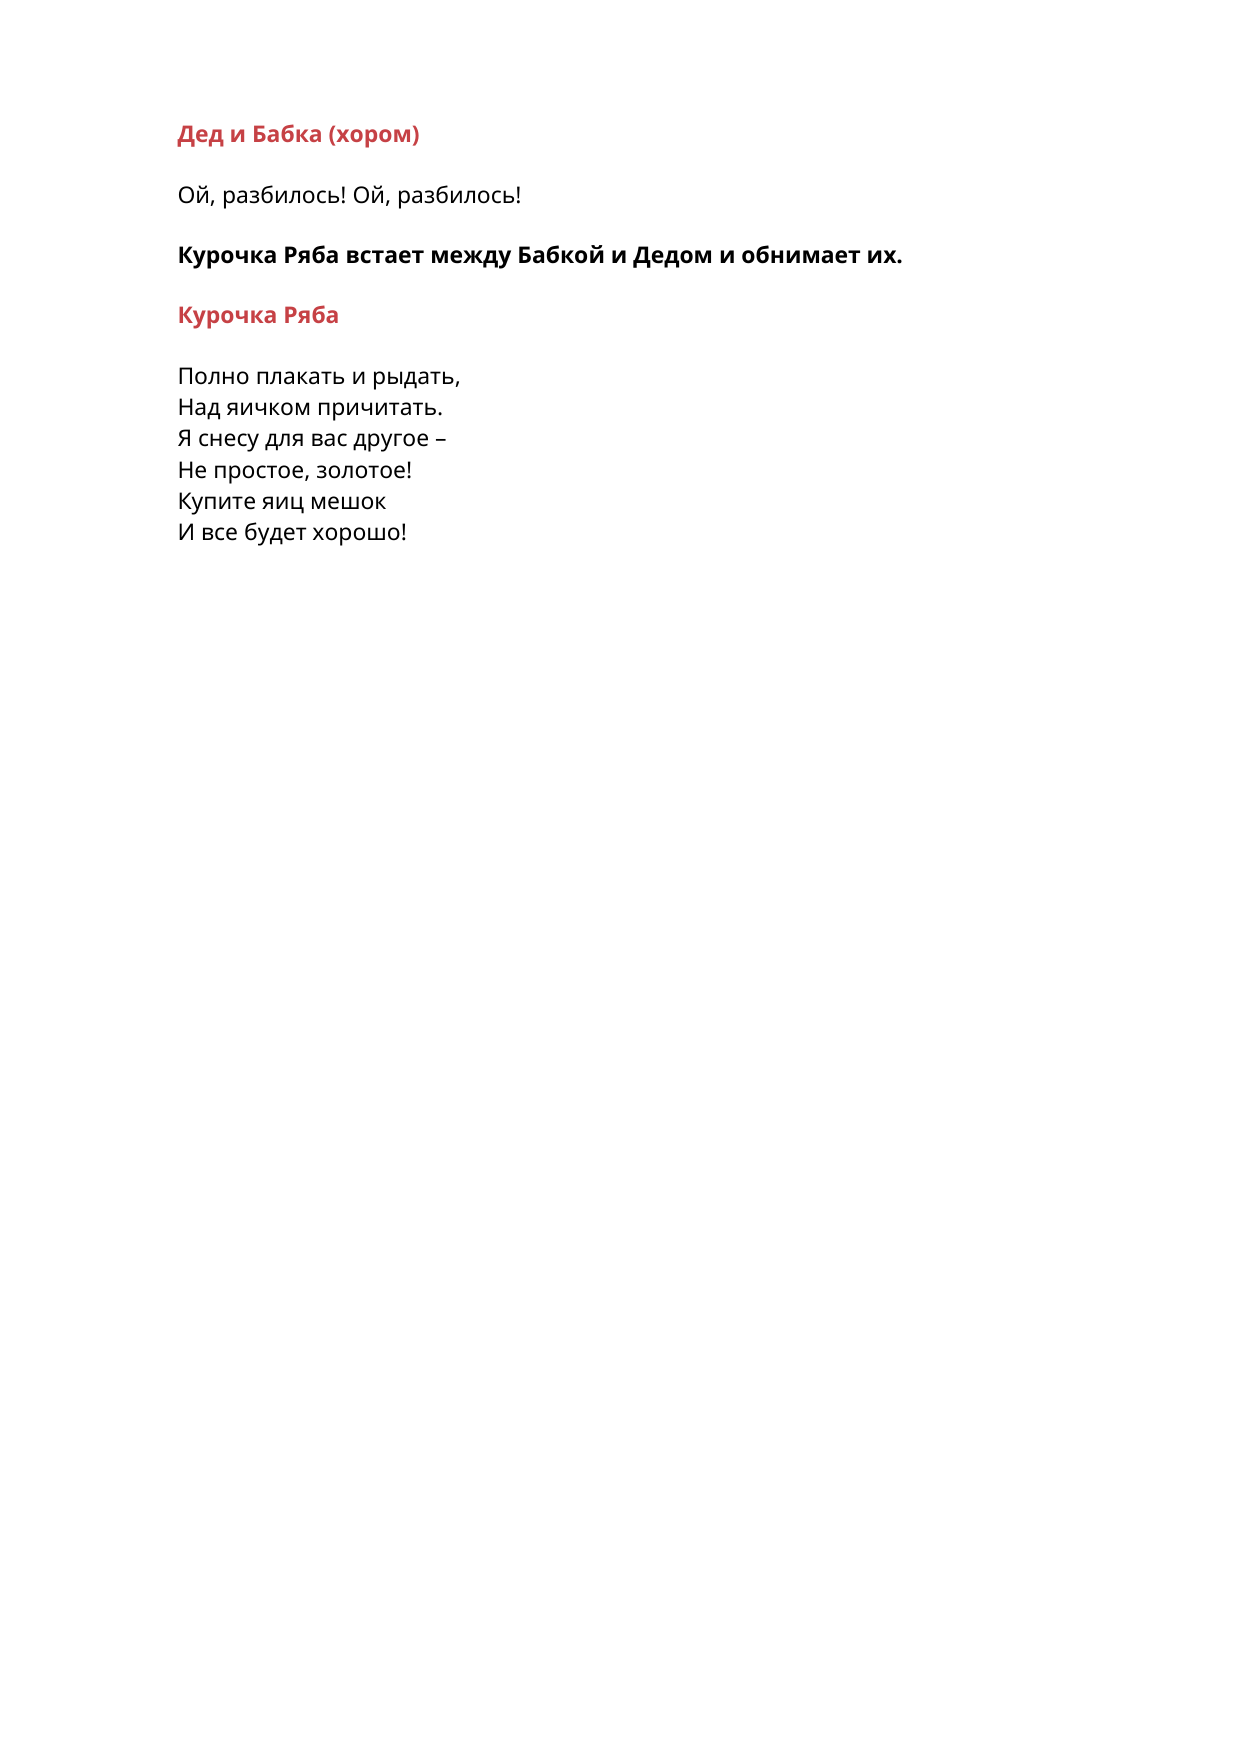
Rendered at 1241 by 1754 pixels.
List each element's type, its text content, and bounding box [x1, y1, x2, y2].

text Полно плакать и рыдать, Над яичком причитать. Я снесу для вас другое – Не простое, золотое! Купите яиц мешок И все будет хорошо! [177, 360, 1152, 547]
text Курочка Ряба встает между Бабкой и Дедом и обнимает их. [177, 239, 1152, 270]
text Ой, разбилось! Ой, разбилось! [177, 178, 1152, 210]
text Курочка Ряба [177, 299, 1152, 331]
text Дед и Бабка (хором) [177, 118, 1152, 149]
